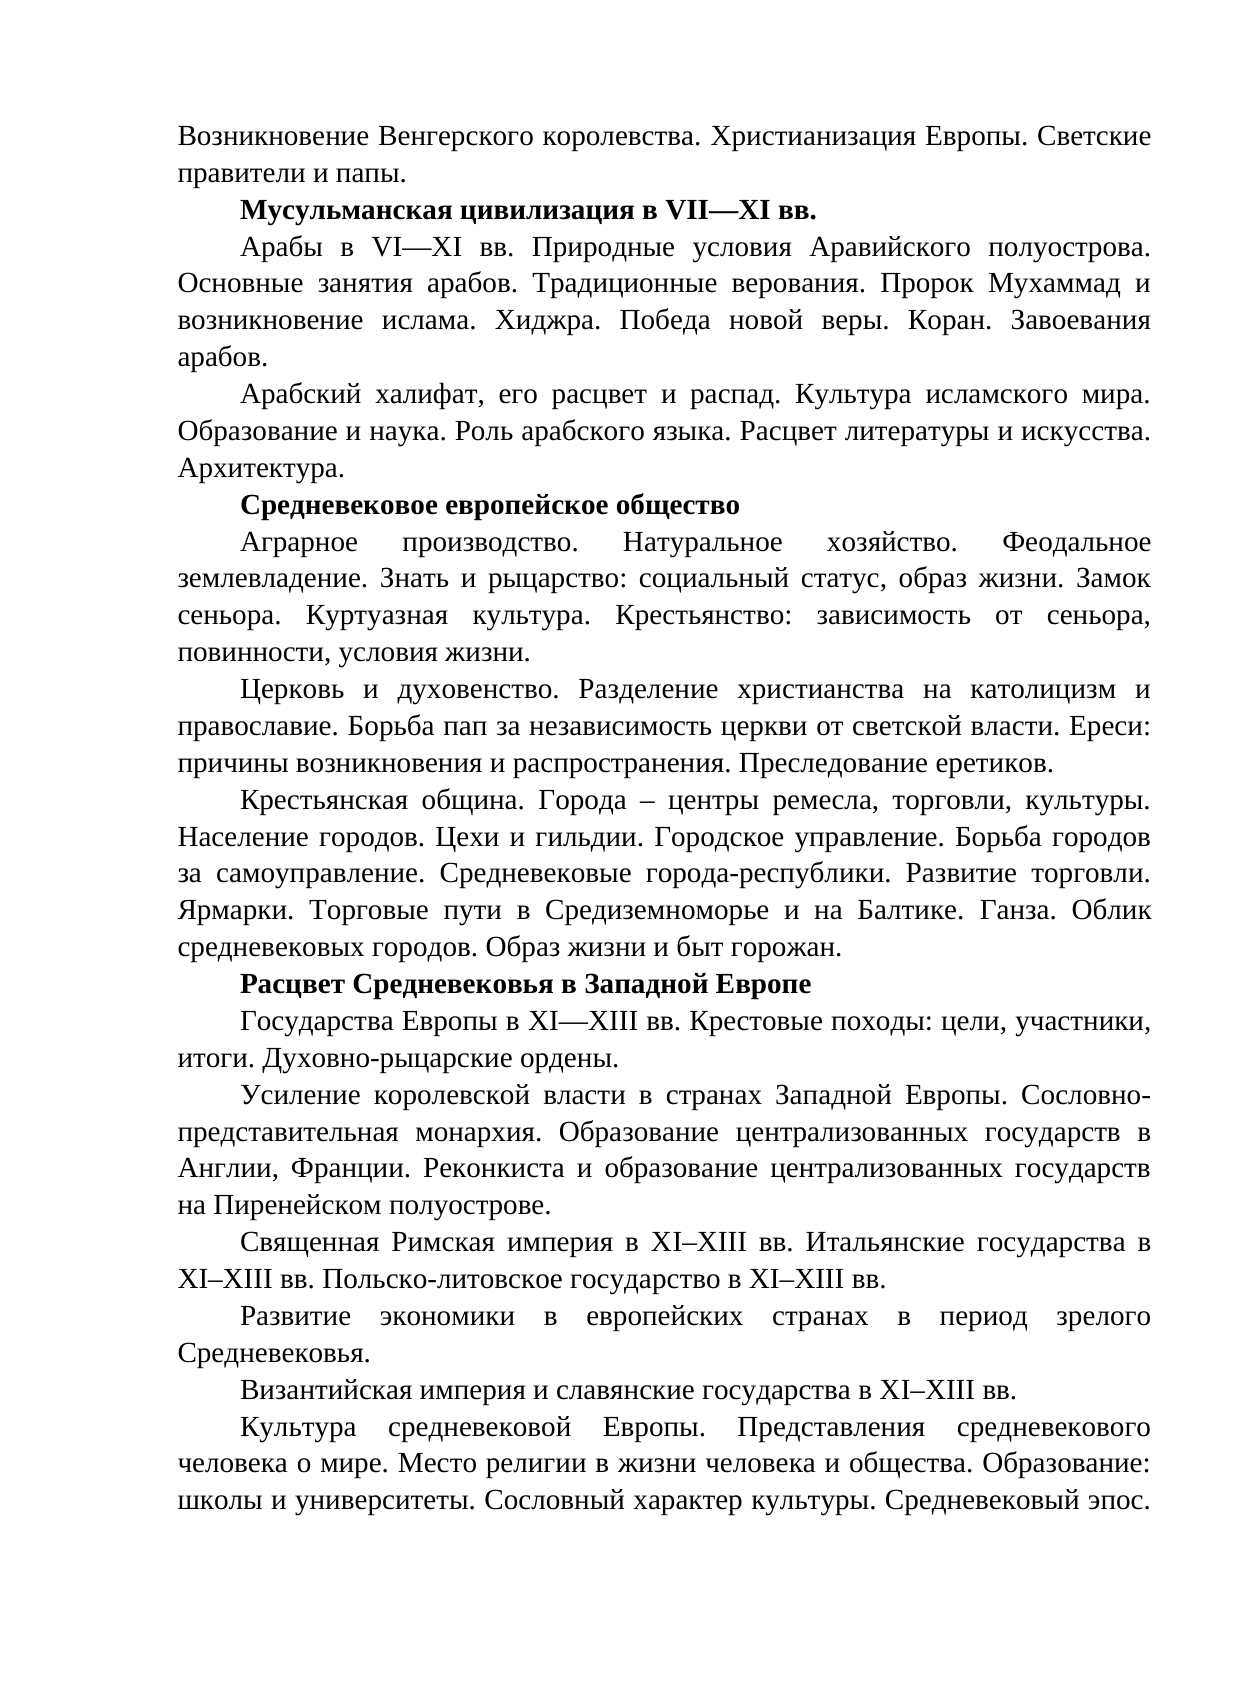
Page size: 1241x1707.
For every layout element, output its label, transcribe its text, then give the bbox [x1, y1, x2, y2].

text Развитие экономики в европейских странах в период зрелого Средневековья. [177, 1298, 1152, 1368]
text Расцвет Средневековья в Западной Европе [177, 966, 1152, 1000]
text Мусульманская цивилизация в VII—XI вв. [177, 192, 1152, 225]
text Арабский халифат, его расцвет и распад. Культура исламского мира. Образование и наука. Роль арабского языка. Расцвет литературы и искусства. Архитектура. [177, 376, 1152, 483]
text Средневековое европейское общество [177, 487, 1152, 520]
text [177, 1409, 1152, 1516]
text Государства Европы в XI—XIII вв. Крестовые походы: цели, участники, итоги. Духовно-рыцарские ордены. [177, 1003, 1152, 1073]
text Крестьянская община. Города ‒ центры ремесла, торговли, культуры. Население городов. Цехи и гильдии. Городское управление. Борьба городов за самоуправление. Средневековые города-республики. Развитие торговли. Ярмарки. Торговые пути в Средиземноморье и на Балтике. Ганза. Облик средневековых городов. Образ жизни и быт горожан. [177, 782, 1152, 963]
text Арабы в VI—ХI вв. Природные условия Аравийского полуострова. Основные занятия арабов. Традиционные верования. Пророк Мухаммад и возникновение ислама. Хиджра. Победа новой веры. Коран. Завоевания арабов. [177, 229, 1152, 373]
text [177, 118, 1152, 188]
text Священная Римская империя в ХI‒XIII вв. Итальянские государства в XI‒XIII вв. Польско-литовское государство в ХI‒XIII вв. [177, 1224, 1152, 1295]
text Аграрное производство. Натуральное хозяйство. Феодальное землевладение. Знать и рыцарство: социальный статус, образ жизни. Замок сеньора. Куртуазная культура. Крестьянство: зависимость от сеньора, повинности, условия жизни. [177, 524, 1152, 668]
text Усиление королевской власти в странах Западной Европы. Сословно-представительная монархия. Образование централизованных государств в Англии, Франции. Реконкиста и образование централизованных государств на Пиренейском полуострове. [177, 1077, 1152, 1221]
text Церковь и духовенство. Разделение христианства на католицизм и православие. Борьба пап за независимость церкви от светской власти. Ереси: причины возникновения и распространения. Преследование еретиков. [177, 671, 1152, 778]
text Византийская империя и славянские государства в ХI‒XIII вв. [177, 1372, 1152, 1405]
